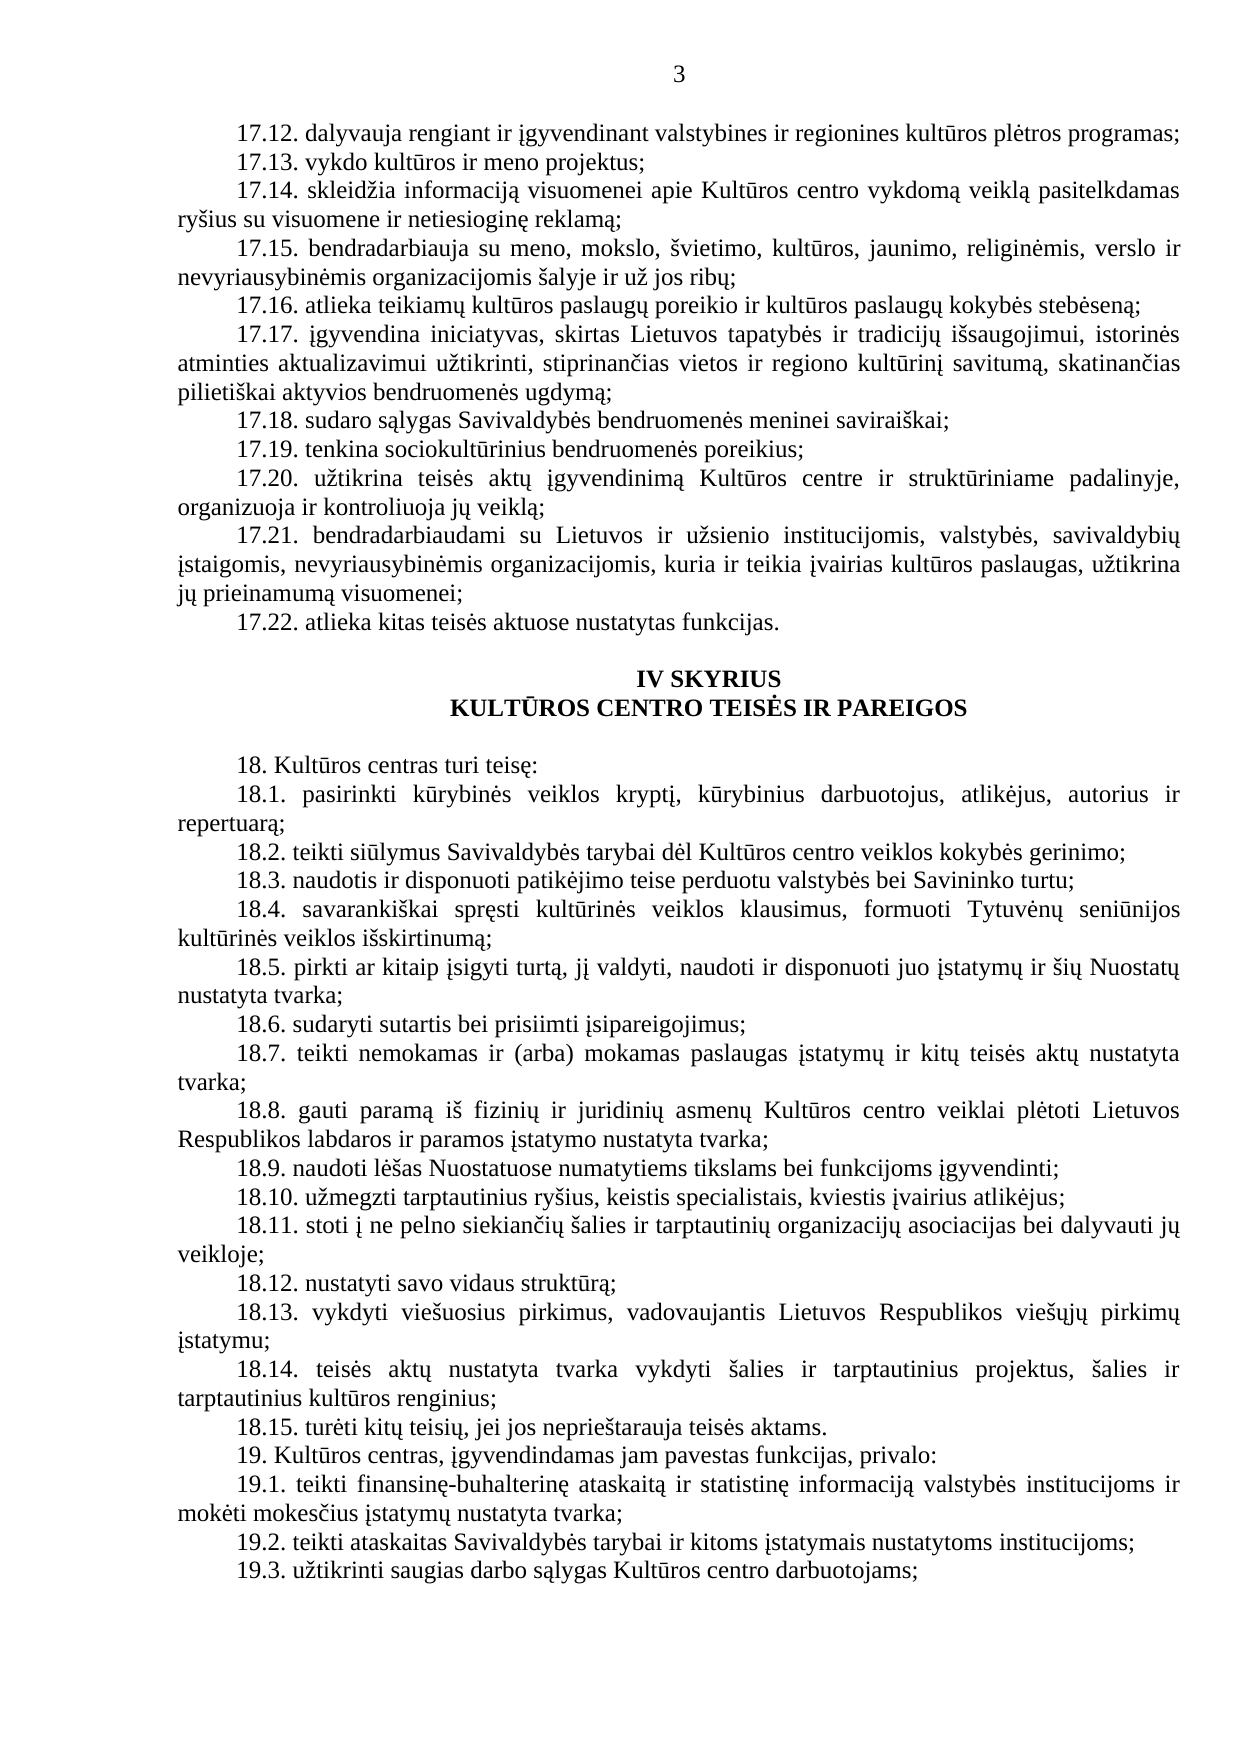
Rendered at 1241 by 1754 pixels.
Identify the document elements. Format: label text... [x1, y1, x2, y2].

text 18.4. savarankiškai spręsti kultūrinės veiklos klausimus, formuoti Tytuvėnų seniūnijos kultūrinės veiklos išskirtinumą; [177, 894, 1181, 952]
text 17.14. skleidžia informaciją visuomenei apie Kultūros centro vykdomą veiklą pasitelkdamas ryšius su visuomene ir netiesioginę reklamą; [177, 176, 1181, 233]
text 18.11. stoti į ne pelno siekiančių šalies ir tarptautinių organizacijų asociacijas bei dalyvauti jų veikloje; [177, 1211, 1181, 1268]
text 17.15. bendradarbiauja su meno, mokslo, švietimo, kultūros, jaunimo, religinėmis, verslo ir nevyriausybinėmis organizacijomis šalyje ir už jos ribų; [177, 233, 1181, 291]
text IV SKYRIUS [177, 664, 1181, 693]
text KULTŪROS CENTRO TEISĖS IR PAREIGOS [177, 693, 1181, 722]
text 18.2. teikti siūlymus Savivaldybės tarybai dėl Kultūros centro veiklos kokybės gerinimo; [177, 837, 1181, 866]
text 17.20. užtikrina teisės aktų įgyvendinimą Kultūros centre ir struktūriniame padalinyje, organizuoja ir kontroliuoja jų veiklą; [177, 463, 1181, 521]
text 17.16. atlieka teikiamų kultūros paslaugų poreikio ir kultūros paslaugų kokybės stebėseną; [177, 291, 1181, 319]
text 18.13. vykdyti viešuosius pirkimus, vadovaujantis Lietuvos Respublikos viešųjų pirkimų įstatymu; [177, 1297, 1181, 1354]
text 18.6. sudaryti sutartis bei prisiimti įsipareigojimus; [177, 1009, 1181, 1038]
text 18.10. užmegzti tarptautinius ryšius, keistis specialistais, kviestis įvairius atlikėjus; [177, 1182, 1181, 1211]
text 17.13. vykdo kultūros ir meno projektus; [177, 147, 1181, 176]
text 19. Kultūros centras, įgyvendindamas jam pavestas funkcijas, privalo: [177, 1441, 1181, 1469]
text 17.12. dalyvauja rengiant ir įgyvendinant valstybines ir regionines kultūros plėtros programas; [177, 118, 1181, 147]
text 19.3. užtikrinti saugias darbo sąlygas Kultūros centro darbuotojams; [177, 1556, 1181, 1584]
text 17.18. sudaro sąlygas Savivaldybės bendruomenės meninei saviraiškai; [177, 406, 1181, 434]
text 18.3. naudotis ir disponuoti patikėjimo teise perduotu valstybės bei Savininko turtu; [177, 866, 1181, 894]
text 18.15. turėti kitų teisių, jei jos neprieštarauja teisės aktams. [177, 1412, 1181, 1441]
text 18.12. nustatyti savo vidaus struktūrą; [177, 1268, 1181, 1297]
text 18.7. teikti nemokamas ir (arba) mokamas paslaugas įstatymų ir kitų teisės aktų nustatyta tvarka; [177, 1038, 1181, 1096]
text 18.8. gauti paramą iš fizinių ir juridinių asmenų Kultūros centro veiklai plėtoti Lietuvos Respublikos labdaros ir paramos įstatymo nustatyta tvarka; [177, 1096, 1181, 1153]
text 18. Kultūros centras turi teisę: [177, 751, 1181, 779]
text 19.1. teikti finansinę-buhalterinę ataskaitą ir statistinę informaciją valstybės institucijoms ir mokėti mokesčius įstatymų nustatyta tvarka; [177, 1469, 1181, 1527]
text 17.19. tenkina sociokultūrinius bendruomenės poreikius; [177, 434, 1181, 463]
text 19.2. teikti ataskaitas Savivaldybės tarybai ir kitoms įstatymais nustatytoms institucijoms; [177, 1527, 1181, 1556]
text 17.17. įgyvendina iniciatyvas, skirtas Lietuvos tapatybės ir tradicijų išsaugojimui, istorinės atminties aktualizavimui užtikrinti, stiprinančias vietos ir regiono kultūrinį savitumą, skatinančias pilietiškai aktyvios bendruomenės ugdymą; [177, 319, 1181, 406]
subtitle 17.22. atlieka kitas teisės aktuose nustatytas funkcijas. [177, 607, 1181, 636]
text 17.21. bendradarbiaudami su Lietuvos ir užsienio institucijomis, valstybės, savivaldybių įstaigomis, nevyriausybinėmis organizacijomis, kuria ir teikia įvairias kultūros paslaugas, užtikrina jų prieinamumą visuomenei; [177, 521, 1181, 607]
text 18.1. pasirinkti kūrybinės veiklos kryptį, kūrybinius darbuotojus, atlikėjus, autorius ir repertuarą; [177, 779, 1181, 837]
text 18.5. pirkti ar kitaip įsigyti turtą, jį valdyti, naudoti ir disponuoti juo įstatymų ir šių Nuostatų nustatyta tvarka; [177, 952, 1181, 1009]
text 18.9. naudoti lėšas Nuostatuose numatytiems tikslams bei funkcijoms įgyvendinti; [177, 1153, 1181, 1182]
text 18.14. teisės aktų nustatyta tvarka vykdyti šalies ir tarptautinius projektus, šalies ir tarptautinius kultūros renginius; [177, 1354, 1181, 1412]
